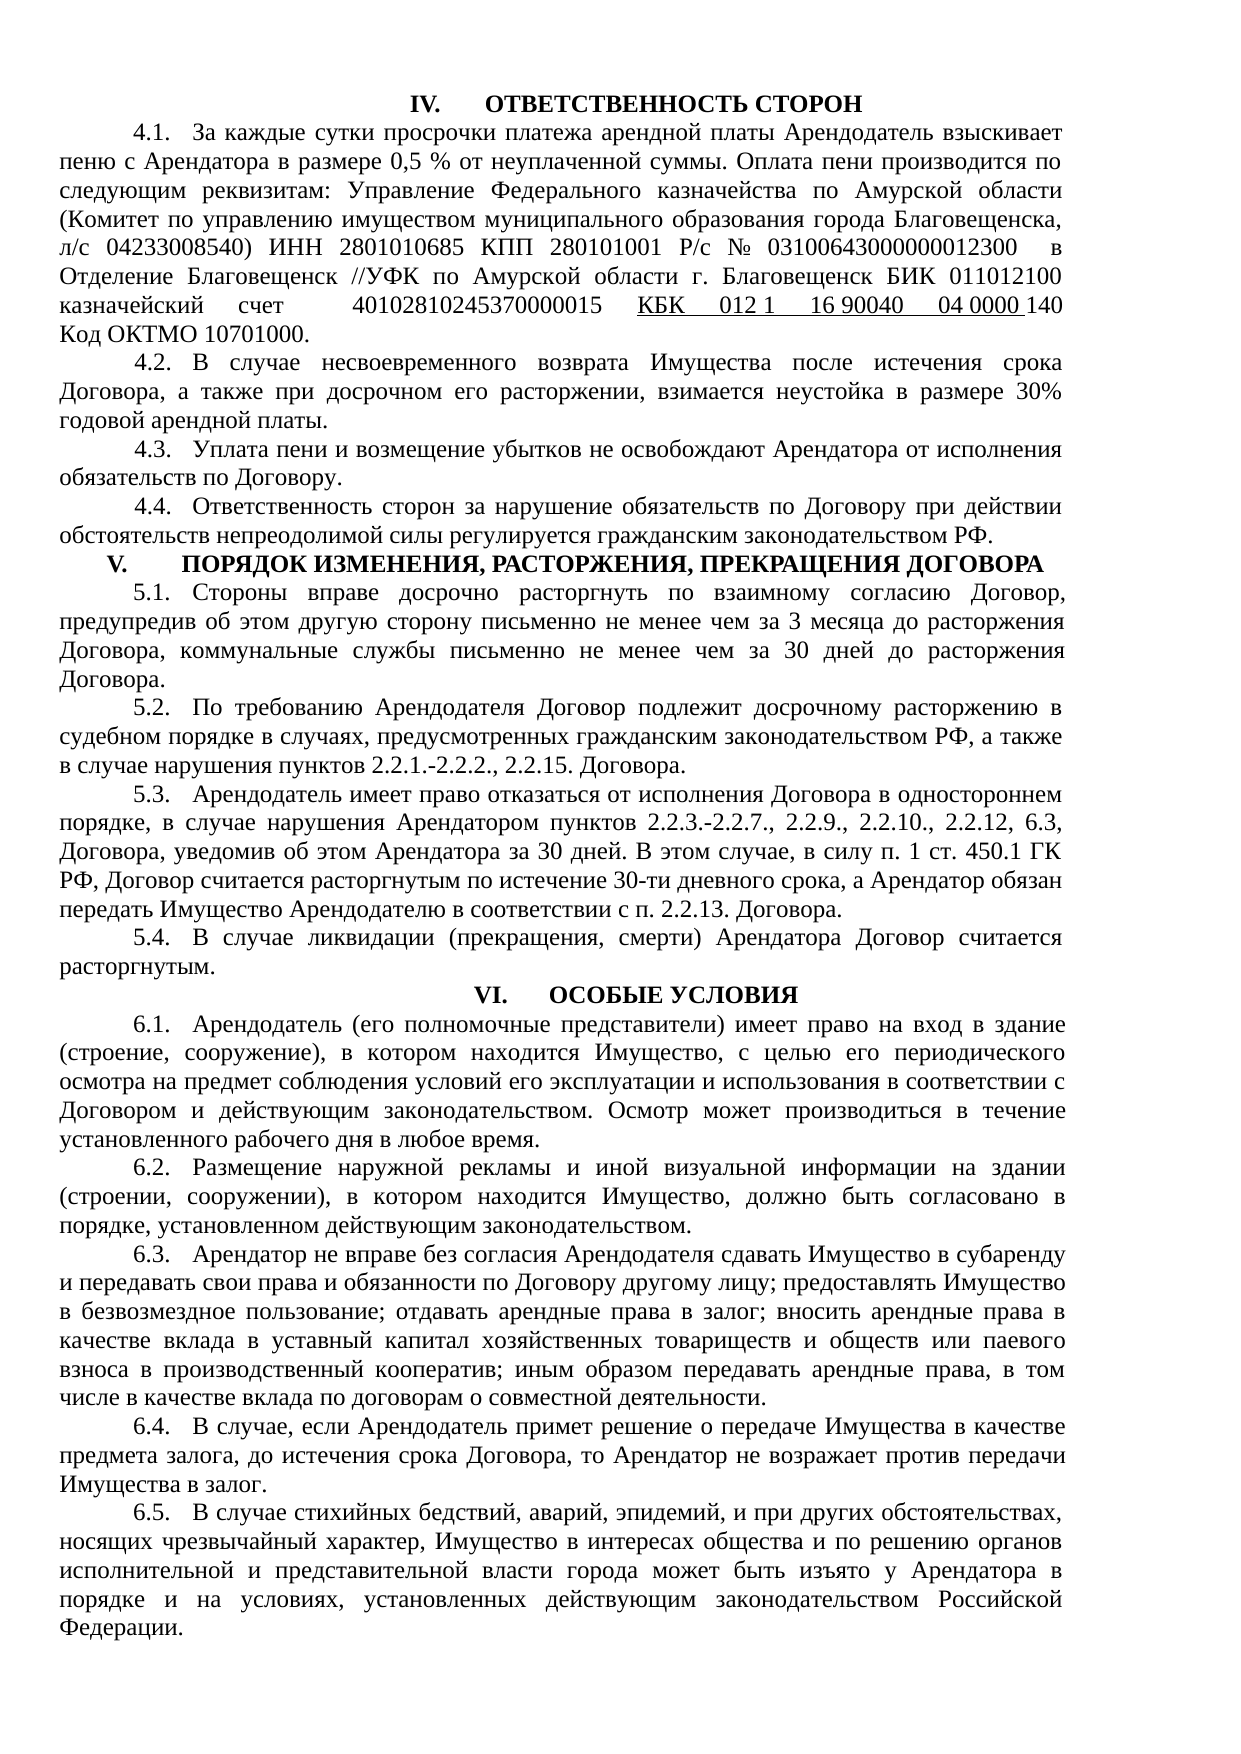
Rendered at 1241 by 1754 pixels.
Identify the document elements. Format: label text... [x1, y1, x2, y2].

text 6.3. Арендатор не вправе без согласия Арендодателя сдавать Имущество в субаренду и передавать свои права и обязанности по Договору другому лицу; предоставлять Имущество в безвозмездное пользование; отдавать арендные права в залог; вносить арендные права в качестве вклада в уставный капитал хозяйственных товариществ и обществ или паевого взноса в производственный кооператив; иным образом передавать арендные права, в том числе в качестве вклада по договорам о совместной деятельности. [59, 1239, 1067, 1411]
text 6.2. Размещение наружной рекламы и иной визуальной информации на здании (строении, сооружении), в котором находится Имущество, должно быть согласовано в порядке, установленном действующим законодательством. [59, 1152, 1067, 1239]
subtitle ПОРЯДОК ИЗМЕНЕНИЯ, РАСТОРЖЕНИЯ, ПРЕКРАЩЕНИЯ ДОГОВОРА [87, 549, 1063, 577]
text 4.3. Уплата пени и возмещение убытков не освобождают Арендатора от исполнения обязательств по Договору. [59, 434, 1063, 491]
subtitle ОТВЕТСТВЕННОСТЬ СТОРОН [209, 89, 1063, 117]
text 4.2. В случае несвоевременного возврата Имущества после истечения срока Договора, а также при досрочном его расторжении, взимается неустойка в размере 30% годовой арендной платы. [59, 347, 1063, 434]
text 6.1. Арендодатель (его полномочные представители) имеет право на вход в здание (строение, сооружение), в котором находится Имущество, с целью его периодического осмотра на предмет соблюдения условий его эксплуатации и использования в соответствии с Договором и действующим законодательством. Осмотр может производиться в течение установленного рабочего дня в любое время. [59, 1009, 1067, 1152]
text 5.1. Стороны вправе досрочно расторгнуть по взаимному согласию Договор, предупредив об этом другую сторону письменно не менее чем за 3 месяца до расторжения Договора, коммунальные службы письменно не менее чем за 30 дней до расторжения Договора. [59, 577, 1067, 692]
text 6.5. В случае стихийных бедствий, аварий, эпидемий, и при других обстоятельствах, носящих чрезвычайный характер, Имущество в интересах общества и по решению органов исполнительной и представительной власти города может быть изъято у Арендатора в порядке и на условиях, установленных действующим законодательством Российской Федерации. [59, 1497, 1063, 1641]
text 4.4. Ответственность сторон за нарушение обязательств по Договору при действии обстоятельств непреодолимой силы регулируется гражданским законодательством РФ. [59, 491, 1063, 549]
text 5.3. Арендодатель имеет право отказаться от исполнения Договора в одностороннем порядке, в случае нарушения Арендатором пунктов 2.2.3.-2.2.7., 2.2.9., 2.2.10., 2.2.12, 6.3, Договора, уведомив об этом Арендатора за 30 дней. В этом случае, в силу п. 1 ст. 450.1 ГК РФ, Договор считается расторгнутым по истечение 30-ти дневного срока, а Арендатор обязан передать Имущество Арендодателю в соответствии с п. 2.2.13. Договора. [59, 779, 1063, 922]
text 5.2. По требованию Арендодателя Договор подлежит досрочному расторжению в судебном порядке в случаях, предусмотренных гражданским законодательством РФ, а также в случае нарушения пунктов 2.2.1.-2.2.2., 2.2.15. Договора. [59, 692, 1063, 779]
text 4.1. За каждые сутки просрочки платежа арендной платы Арендодатель взыскивает пеню с Арендатора в размере 0,5 % от неуплаченной суммы. Оплата пени производится по следующим реквизитам: Управление Федерального казначейства по Амурской области (Комитет по управлению имуществом муниципального образования города Благовещенска, л/с 04233008540) ИНН 2801010685 КПП 280101001 Р/с № 03100643000000012300 в Отделение Благовещенск //УФК по Амурской области г. Благовещенск БИК 011012100 казначейский счет 40102810245370000015 КБК 012 1 16 90040 04 0000 140 Код ОКТМО 10701000. [59, 117, 1063, 347]
text 5.4. В случае ликвидации (прекращения, смерти) Арендатора Договор считается расторгнутым. [59, 922, 1063, 980]
text 6.4. В случае, если Арендодатель примет решение о передаче Имущества в качестве предмета залога, до истечения срока Договора, то Арендатор не возражает против передачи Имущества в залог. [59, 1411, 1067, 1497]
list ОСОБЫЕ УСЛОВИЯ [209, 980, 1063, 1009]
